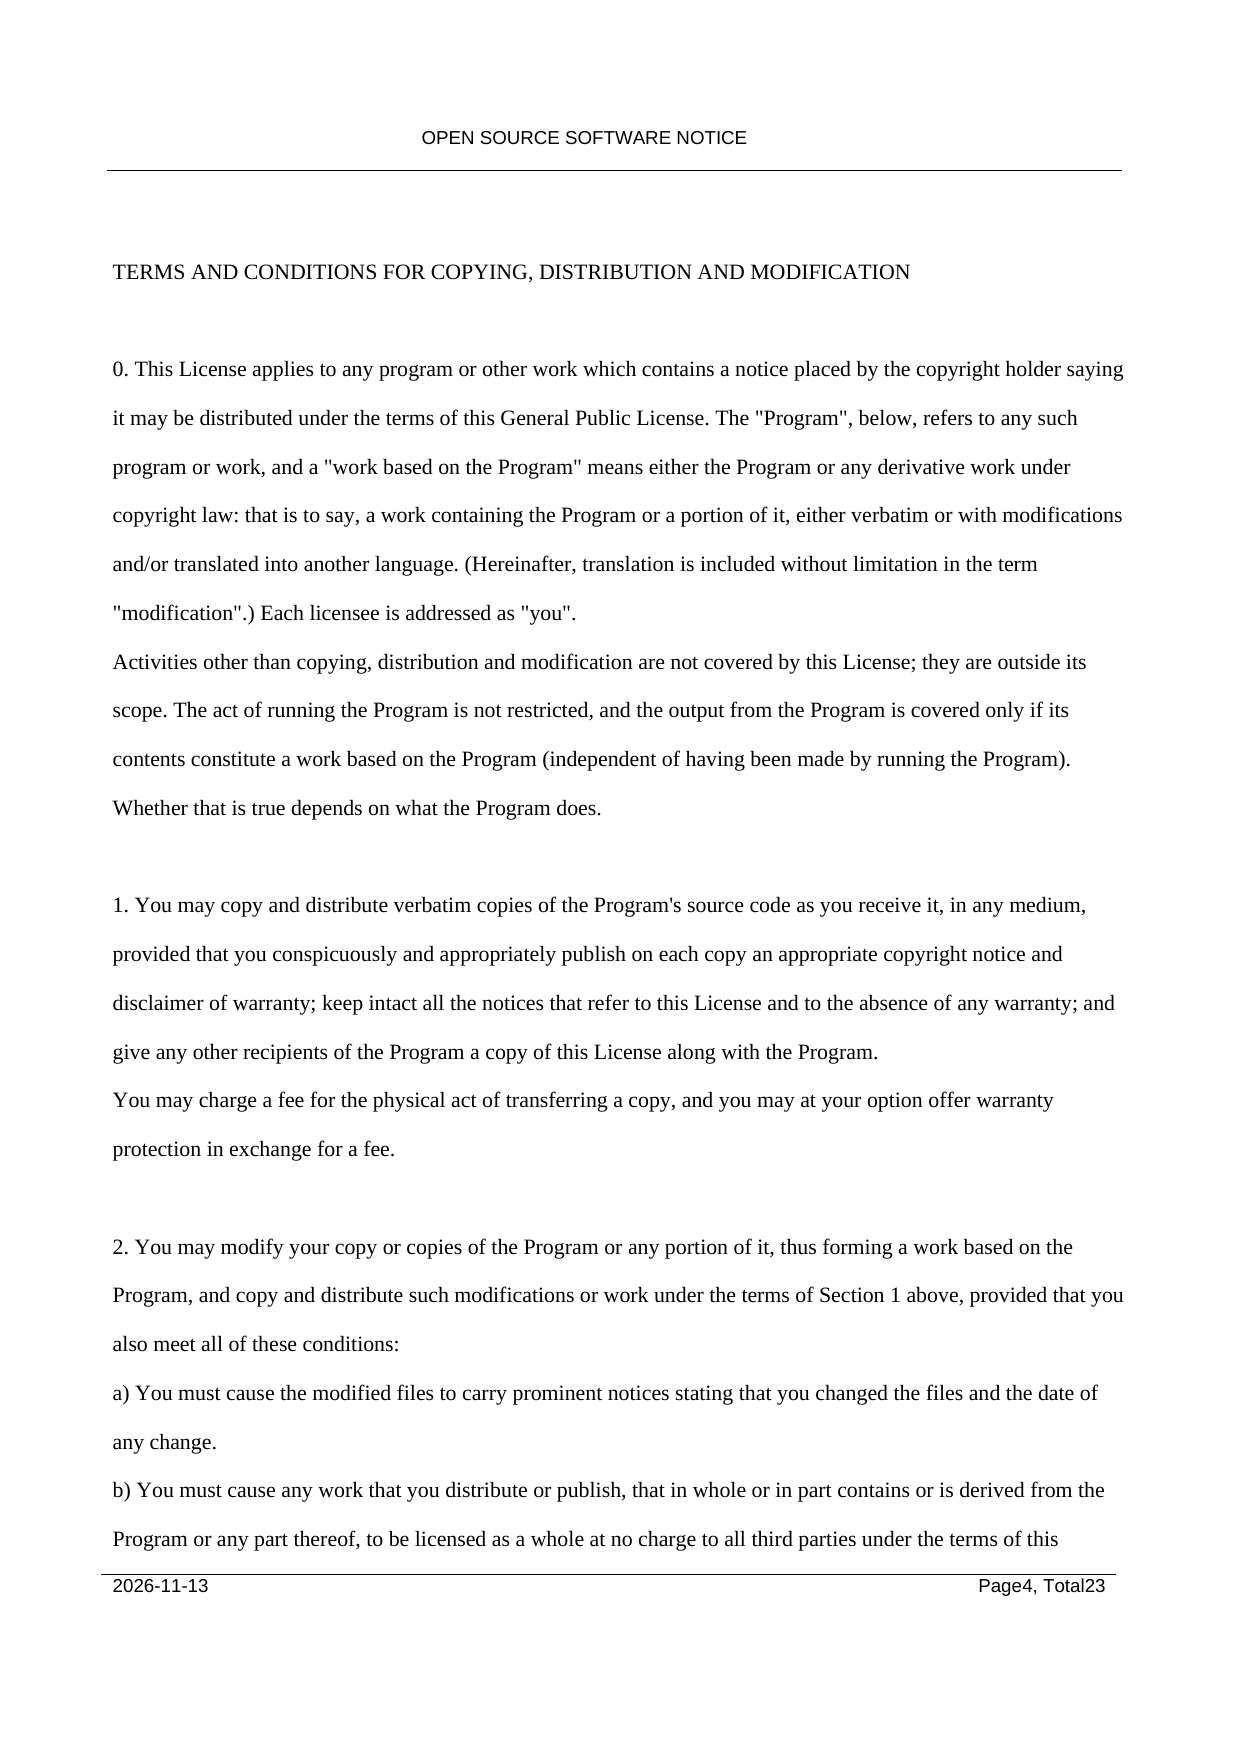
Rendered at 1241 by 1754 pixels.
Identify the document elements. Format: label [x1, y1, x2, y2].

text [112, 206, 1128, 1555]
